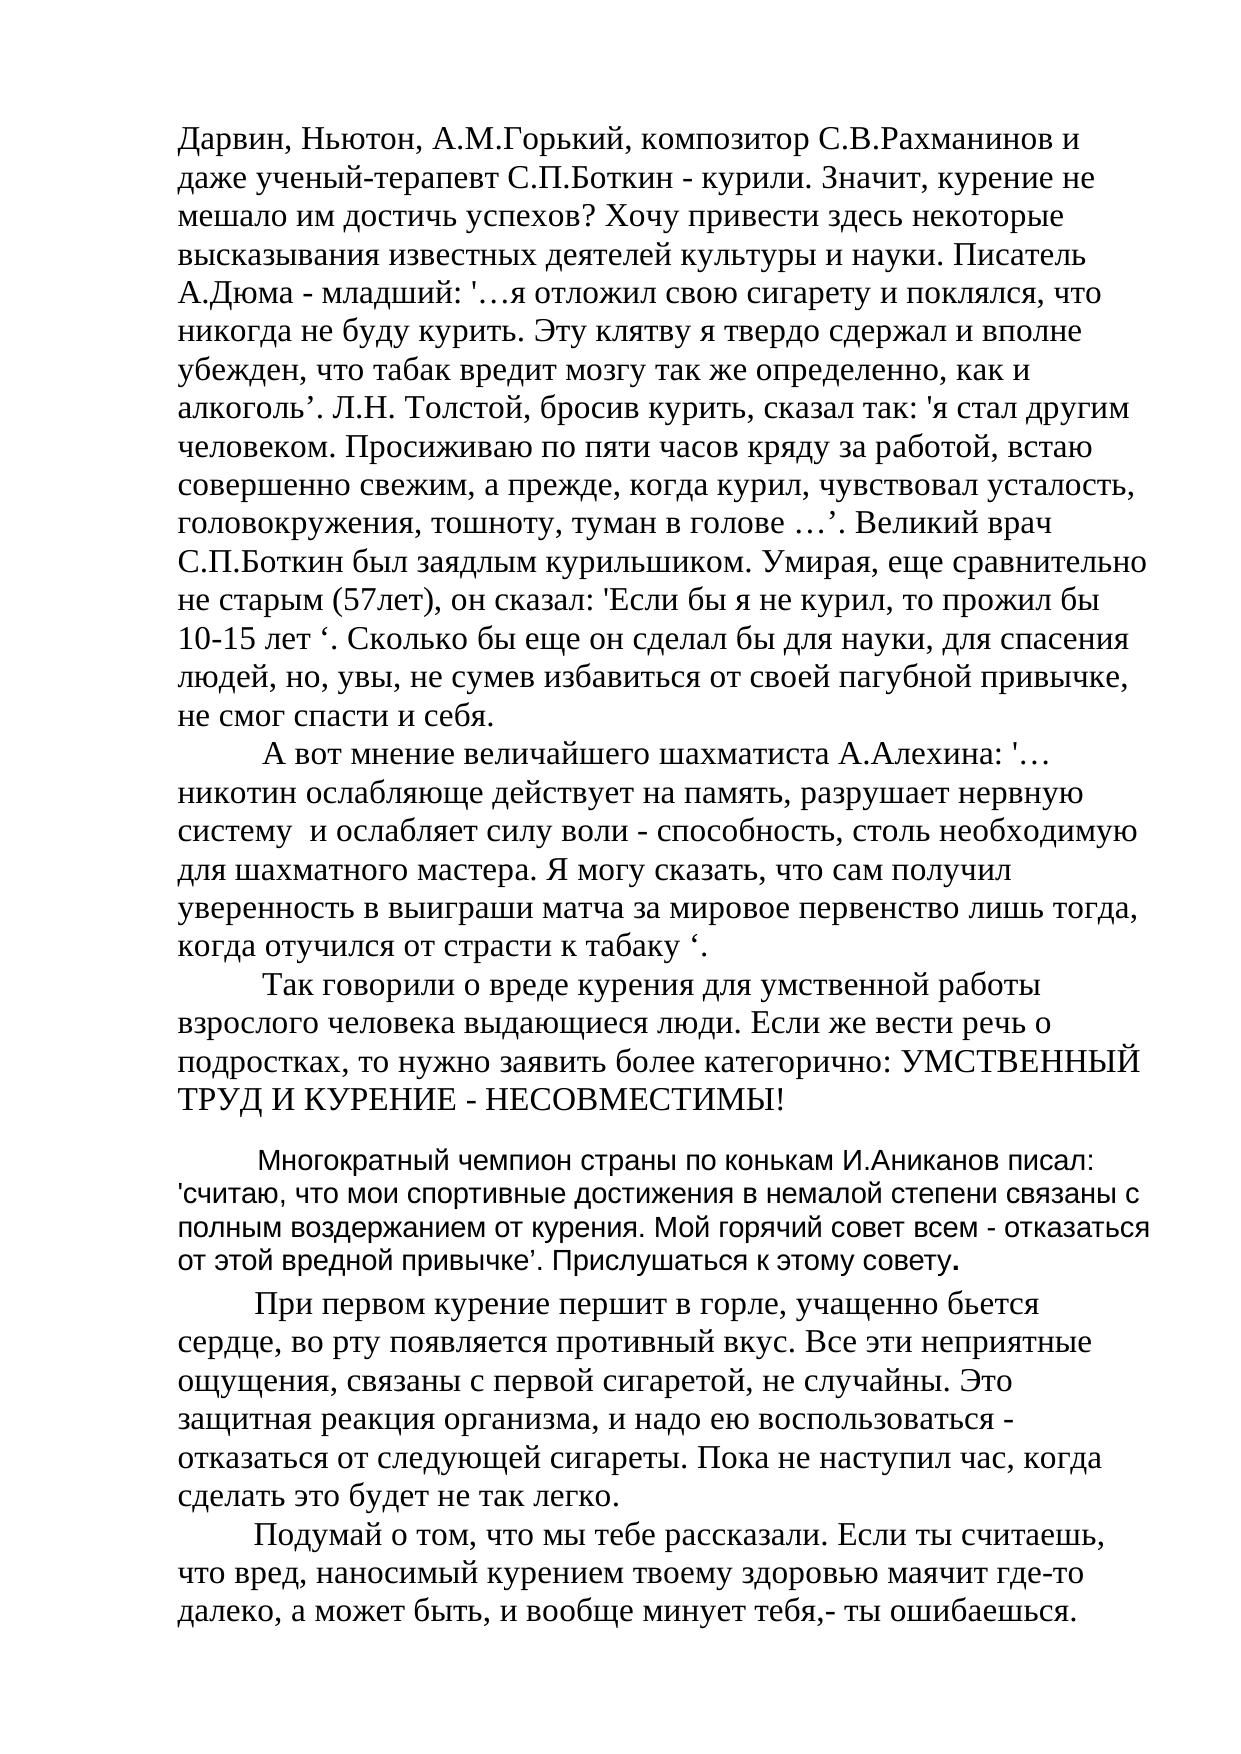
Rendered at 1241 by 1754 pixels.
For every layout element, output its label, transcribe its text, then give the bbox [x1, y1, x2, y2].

text При первом курение першит в горле, учащенно бьется сердце, во рту появляется противный вкус. Все эти неприятные ощущения, связаны с первой сигаретой, не случайны. Это защитная реакция организма, и надо ею воспользоваться - отказаться от следующей сигареты. Пока не наступил час, когда сделать это будет не так легко. [177, 1283, 1152, 1513]
text Многократный чемпион страны по конькам И.Аниканов писал: 'считаю, что мои спортивные достижения в немалой степени связаны с полным воздержанием от курения. Мой горячий совет всем - отказаться от этой вредной привычке’. Прислушаться к этому совету. [177, 1142, 1152, 1277]
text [177, 118, 1152, 733]
text Так говорили о вреде курения для умственной работы взрослого человека выдающиеся люди. Если же вести речь о подростках, то нужно заявить более категорично: УМСТВЕННЫЙ ТРУД И КУРЕНИЕ - НЕСОВМЕСТИМЫ! [177, 964, 1152, 1117]
text А вот мнение величайшего шахматиста А.Алехина: '…никотин ослабляюще действует на память, разрушает нервную систему и ослабляет силу воли - способность, столь необходимую для шахматного мастера. Я могу сказать, что сам получил уверенность в выиграши матча за мировое первенство лишь тогда, когда отучился от страсти к табаку ‘. [177, 733, 1152, 964]
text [177, 1513, 1152, 1629]
